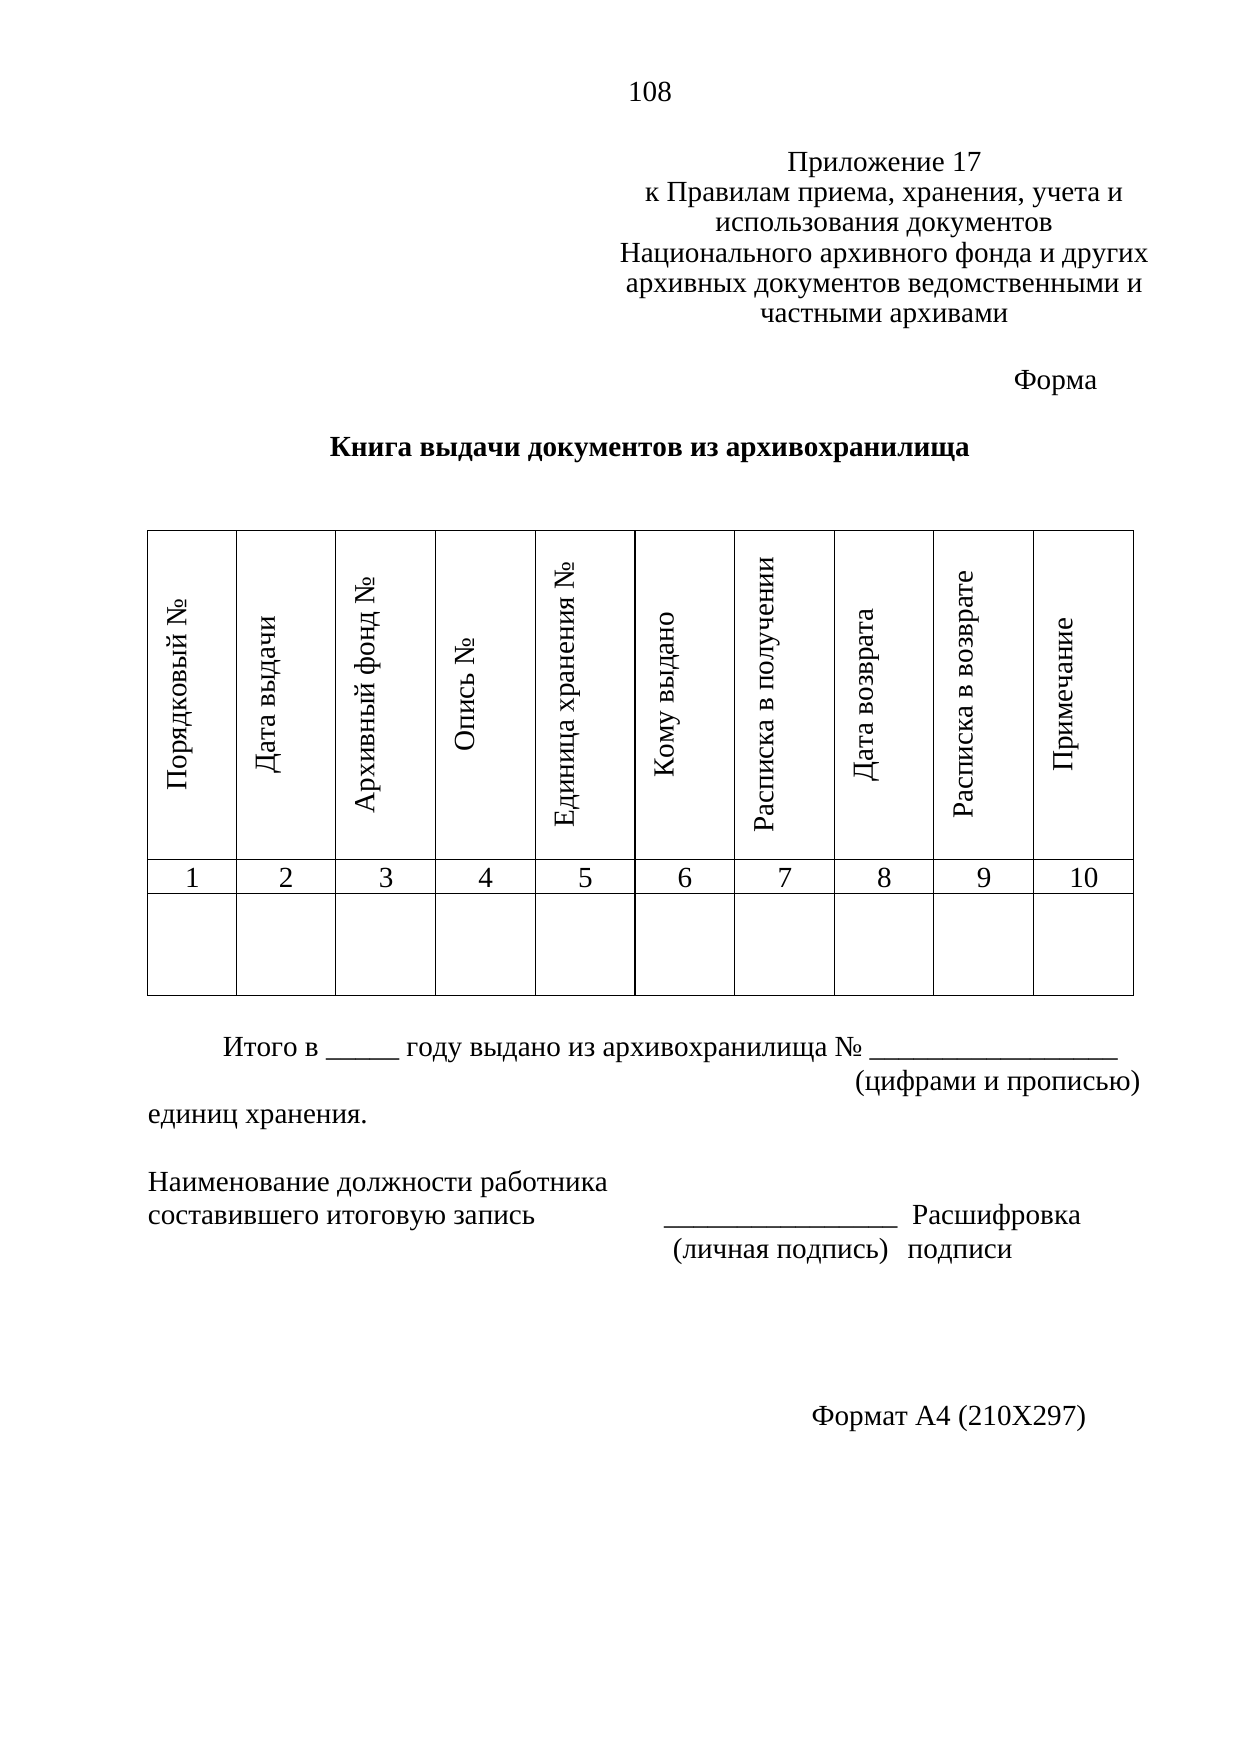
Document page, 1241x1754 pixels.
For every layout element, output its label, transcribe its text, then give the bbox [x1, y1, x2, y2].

text Формат А4 (210Х297) [811, 1398, 1152, 1432]
table_cell 1 [148, 860, 236, 893]
table_cell 7 [735, 860, 834, 893]
text Книга выдачи документов из архивохранилища [148, 429, 1152, 463]
text единиц хранения. [148, 1097, 1152, 1130]
table_cell [636, 894, 734, 995]
table_header Порядковый № [148, 531, 236, 859]
table_cell [237, 894, 335, 995]
table_header Дата выдачи [237, 531, 335, 859]
text Форма [885, 362, 1152, 396]
text к Правилам приема, хранения, учета и использования документов Национального архивного фонда и других архивных документов ведомственными и частными архивами [616, 178, 1152, 329]
table_cell [934, 894, 1033, 995]
table_cell 3 [336, 860, 435, 893]
table_cell [1034, 894, 1133, 995]
table_cell 8 [835, 860, 933, 893]
table_cell [536, 894, 634, 995]
table_cell [835, 894, 933, 995]
text (личная подпись) подписи [148, 1231, 1152, 1264]
table_cell 5 [536, 860, 634, 893]
table_cell [148, 894, 236, 995]
table_header Архивный фонд № [336, 531, 435, 859]
text Приложение 17 [616, 148, 1152, 178]
text Итого в _____ году выдано из архивохранилища № _________________ [148, 1029, 1152, 1063]
table_header Кому выдано [636, 531, 734, 859]
table_header Примечание [1034, 531, 1133, 859]
table_cell 10 [1034, 860, 1133, 893]
table_header Расписка в получении [735, 531, 834, 859]
table_header Расписка в возврате [934, 531, 1033, 859]
table_cell 6 [636, 860, 734, 893]
text составившего итоговую запись ________________ Расшифровка [148, 1197, 1152, 1231]
table_cell [436, 894, 535, 995]
table_cell [735, 894, 834, 995]
table_cell 2 [237, 860, 335, 893]
table_cell 4 [436, 860, 535, 893]
text Наименование должности работника [148, 1164, 1152, 1197]
text (цифрами и прописью) [148, 1063, 1152, 1097]
table_header Единица хранения № [536, 531, 634, 859]
table_cell 9 [934, 860, 1033, 893]
table_header Опись № [436, 531, 535, 859]
table_header Дата возврата [835, 531, 933, 859]
table_cell [336, 894, 435, 995]
